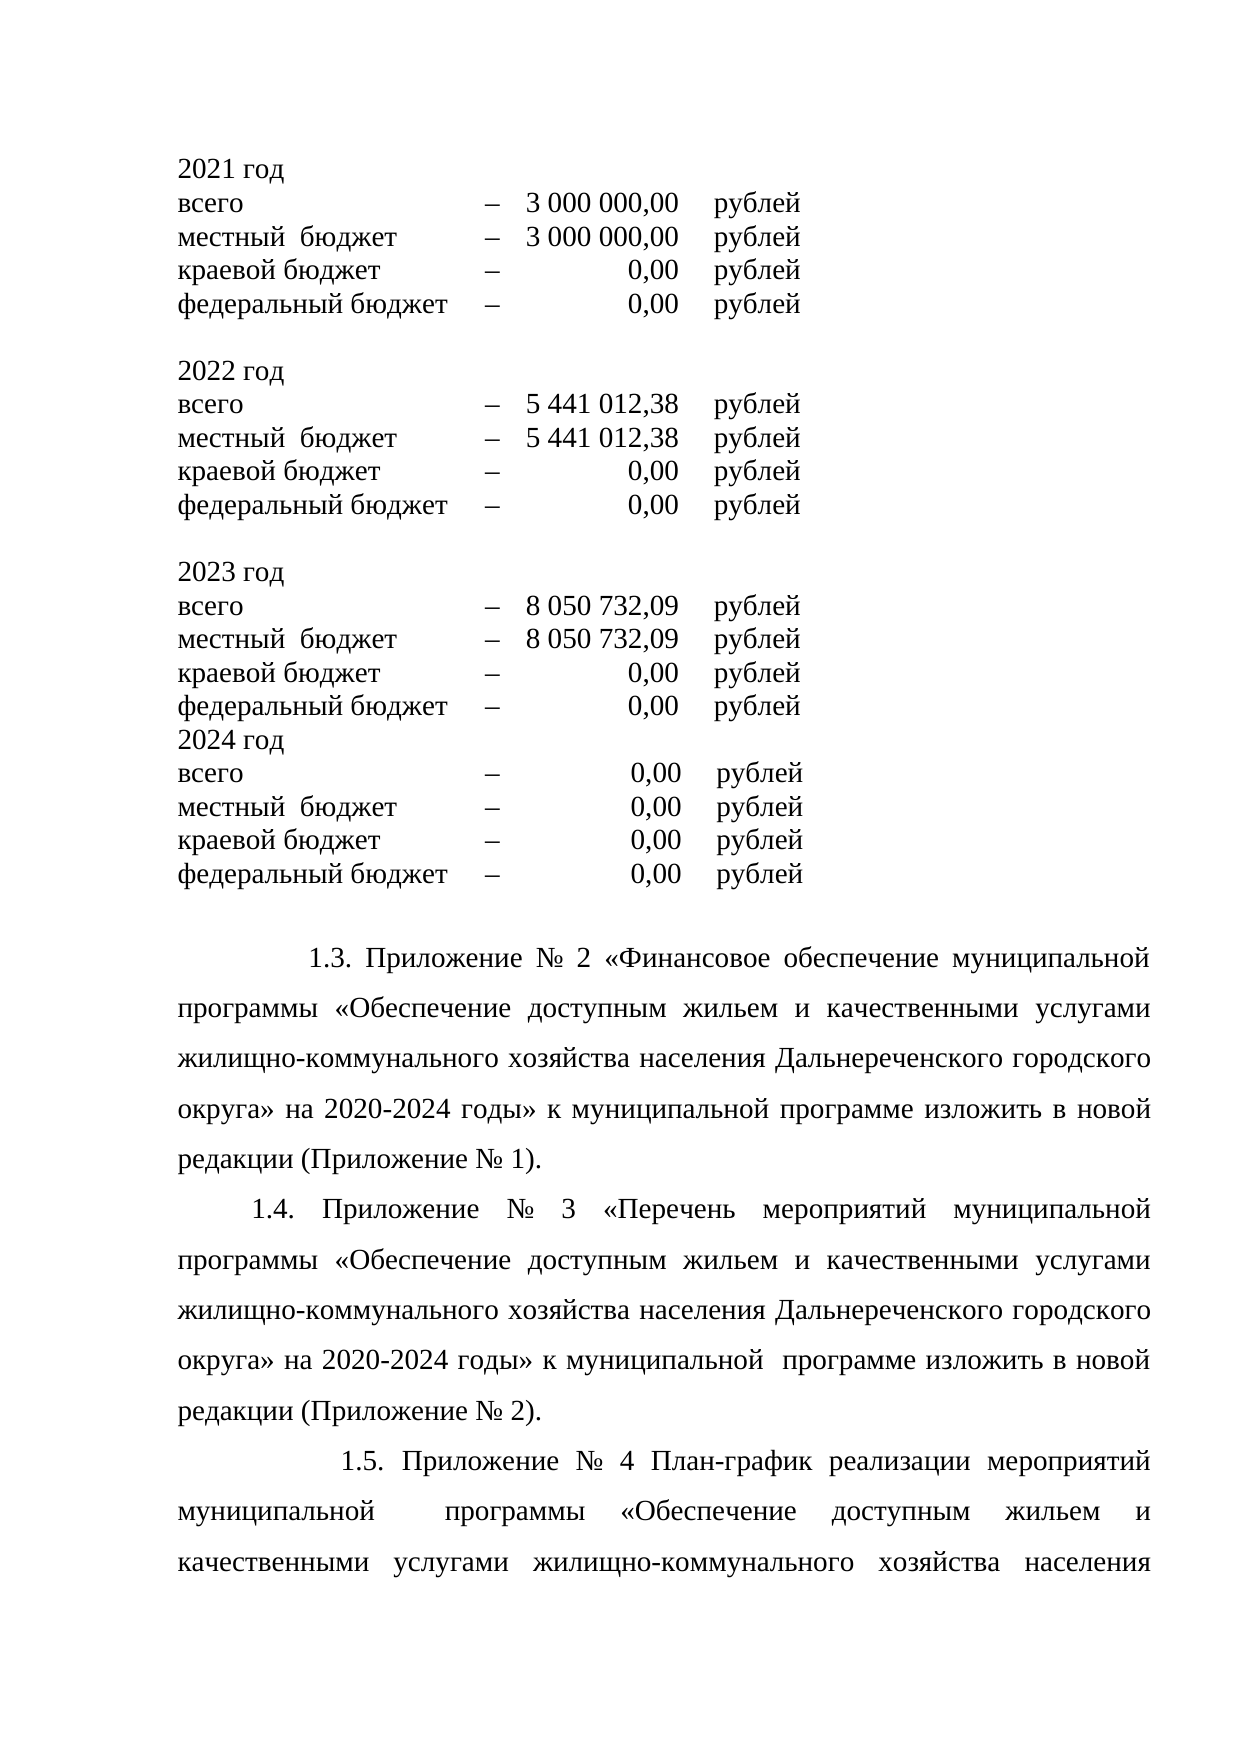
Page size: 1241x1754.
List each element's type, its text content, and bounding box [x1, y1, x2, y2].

table_cell рублей [705, 823, 827, 856]
table_header 3 000 000,00 [514, 185, 702, 219]
table_cell федеральный бюджет [166, 487, 473, 521]
table_cell – [474, 688, 514, 722]
table_header 0,00 [514, 755, 705, 789]
table_header 5 441 012,38 [514, 386, 702, 420]
text 2024 год [177, 722, 1152, 755]
text 1.4. Приложение № 3 «Перечень мероприятий муниципальной программы «Обеспечение доступным жильем и качественными услугами жилищно-коммунального хозяйства населения Дальнереченского городского округа» на 2020-2024 годы» к муниципальной программе изложить в новой редакции (Приложение № 2). [177, 1191, 1152, 1426]
table_cell 5 441 012,38 [514, 420, 702, 453]
table_header рублей [702, 386, 824, 420]
table_header всего [166, 755, 473, 789]
table_cell – [474, 789, 514, 822]
table_cell местный бюджет [166, 621, 473, 655]
table_cell рублей [702, 655, 824, 688]
table_cell местный бюджет [166, 789, 473, 822]
table_cell 0,00 [514, 286, 702, 319]
table_cell рублей [702, 688, 824, 722]
table_cell – [474, 219, 514, 252]
table_cell – [474, 621, 514, 655]
table_cell – [474, 454, 514, 487]
text 2022 год [177, 353, 1152, 386]
table_cell 0,00 [514, 487, 702, 521]
table_cell местный бюджет [166, 219, 473, 252]
text 2023 год [177, 554, 1152, 588]
table_cell рублей [705, 789, 827, 822]
table_cell краевой бюджет [166, 454, 473, 487]
table_cell – [474, 420, 514, 453]
table_cell рублей [702, 454, 824, 487]
table_cell рублей [702, 420, 824, 453]
table_header 8 050 732,09 [514, 588, 702, 621]
table_cell рублей [705, 856, 827, 889]
table_cell федеральный бюджет [166, 286, 473, 319]
table_cell федеральный бюджет [166, 688, 473, 722]
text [177, 1443, 1152, 1577]
table_cell – [474, 487, 514, 521]
table_header – [474, 588, 514, 621]
table_cell рублей [702, 219, 824, 252]
table_header всего [166, 386, 473, 420]
table_cell краевой бюджет [166, 655, 473, 688]
table_cell рублей [702, 621, 824, 655]
table_cell 0,00 [514, 655, 702, 688]
table_cell местный бюджет [166, 420, 473, 453]
table_cell 0,00 [514, 789, 705, 822]
table_cell 0,00 [514, 252, 702, 286]
table_header – [474, 386, 514, 420]
table_header рублей [702, 588, 824, 621]
table_cell краевой бюджет [166, 252, 473, 286]
table_cell – [474, 286, 514, 319]
table_cell 0,00 [514, 454, 702, 487]
table_cell федеральный бюджет [166, 856, 473, 889]
table_cell 8 050 732,09 [514, 621, 702, 655]
table_cell 0,00 [514, 823, 705, 856]
table_header – [474, 755, 514, 789]
table_cell – [474, 252, 514, 286]
table_cell – [474, 823, 514, 856]
text 2021 год [177, 152, 1152, 185]
table_cell краевой бюджет [166, 823, 473, 856]
table_header рублей [702, 185, 824, 219]
table_cell рублей [702, 252, 824, 286]
table_cell рублей [702, 286, 824, 319]
table_cell 0,00 [514, 688, 702, 722]
table_header рублей [705, 755, 827, 789]
table_header – [474, 185, 514, 219]
table_cell – [474, 655, 514, 688]
table_cell – [474, 856, 514, 889]
table_cell рублей [702, 487, 824, 521]
table_header всего [166, 588, 473, 621]
text 1.3. Приложение № 2 «Финансовое обеспечение муниципальной программы «Обеспечение доступным жильем и качественными услугами жилищно-коммунального хозяйства населения Дальнереченского городского округа» на 2020-2024 годы» к муниципальной программе изложить в новой редакции (Приложение № 1). [177, 940, 1152, 1175]
table_cell 3 000 000,00 [514, 219, 702, 252]
table_header всего [166, 185, 473, 219]
table_cell 0,00 [514, 856, 705, 889]
